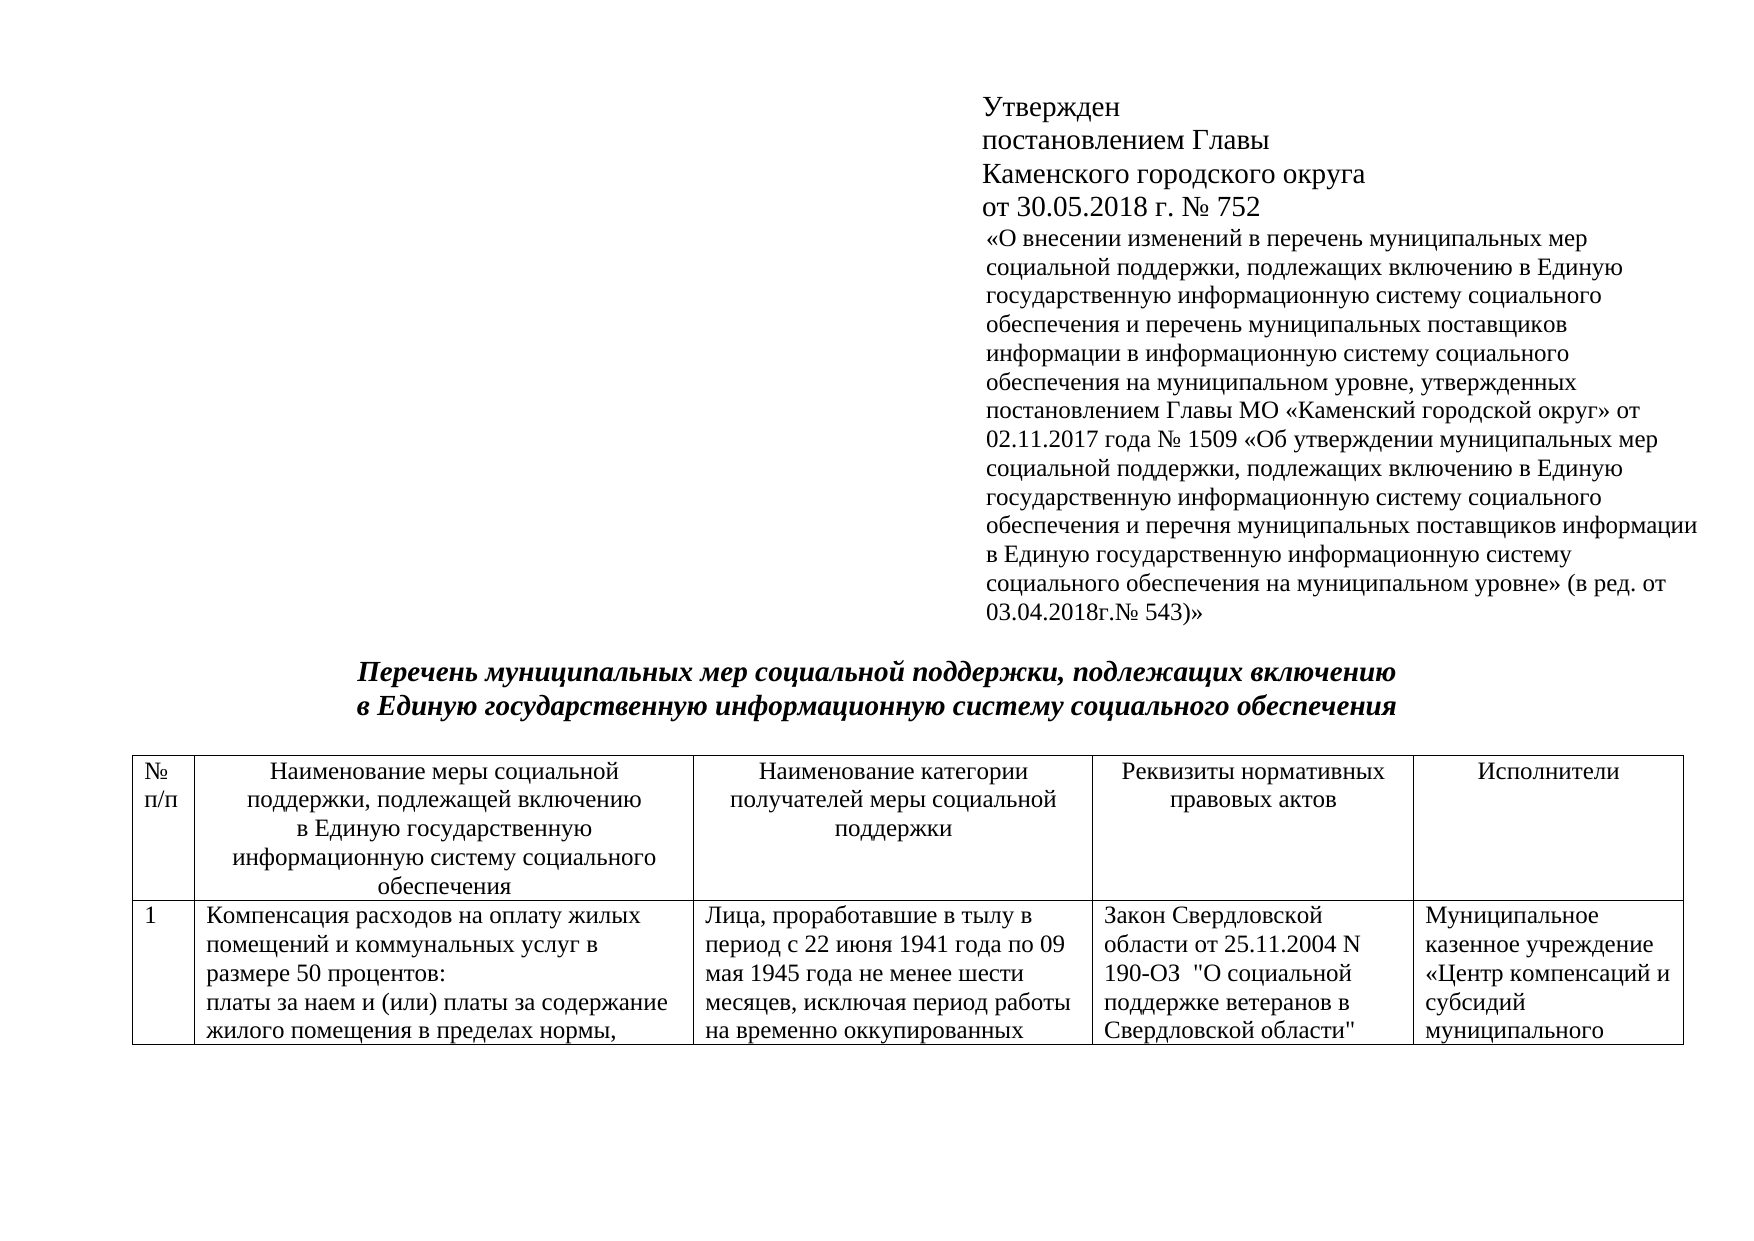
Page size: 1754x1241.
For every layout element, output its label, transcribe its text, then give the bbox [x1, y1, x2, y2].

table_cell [195, 901, 693, 1044]
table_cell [694, 901, 1092, 1044]
table_header Исполнители [1414, 756, 1683, 899]
text Перечень муниципальных мер социальной поддержки, подлежащих включению [118, 654, 1636, 688]
table_header Наименование категории получателей меры социальной поддержки [694, 756, 1092, 899]
table_header № п/п [133, 756, 194, 899]
table_cell 1 [133, 901, 194, 1044]
text Утвержден [118, 89, 1636, 122]
text от 30.05.2018 г. № 752 [118, 189, 1636, 223]
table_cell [1093, 901, 1413, 1044]
table_header «О внесении изменений в перечень муниципальных мер социальной поддержки, подлежащих включению в Единую государственную информационную систему социального обеспечения и перечень муниципальных поставщиков информации в информационную систему социального обеспечения на муниципальном уровне, утвержденных постановлением Главы МО «Каменский городской округ» от 02.11.2017 года № 1509 «Об утверждении муниципальных мер социальной поддержки, подлежащих включению в Единую государственную информационную систему социального обеспечения и перечня муниципальных поставщиков информации в Единую государственную информационную систему социального обеспечения на муниципальном уровне» (в ред. от 03.04.2018г.№ 543)» [975, 223, 1713, 625]
table_header Реквизиты нормативных правовых актов [1093, 756, 1413, 899]
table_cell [1414, 901, 1683, 1044]
table_header Наименование меры социальной поддержки, подлежащей включению в Единую государственную информационную систему социального обеспечения [195, 756, 693, 899]
text постановлением Главы [118, 122, 1636, 156]
text в Единую государственную информационную систему социального обеспечения [118, 688, 1636, 721]
text Каменского городского округа [118, 156, 1636, 189]
